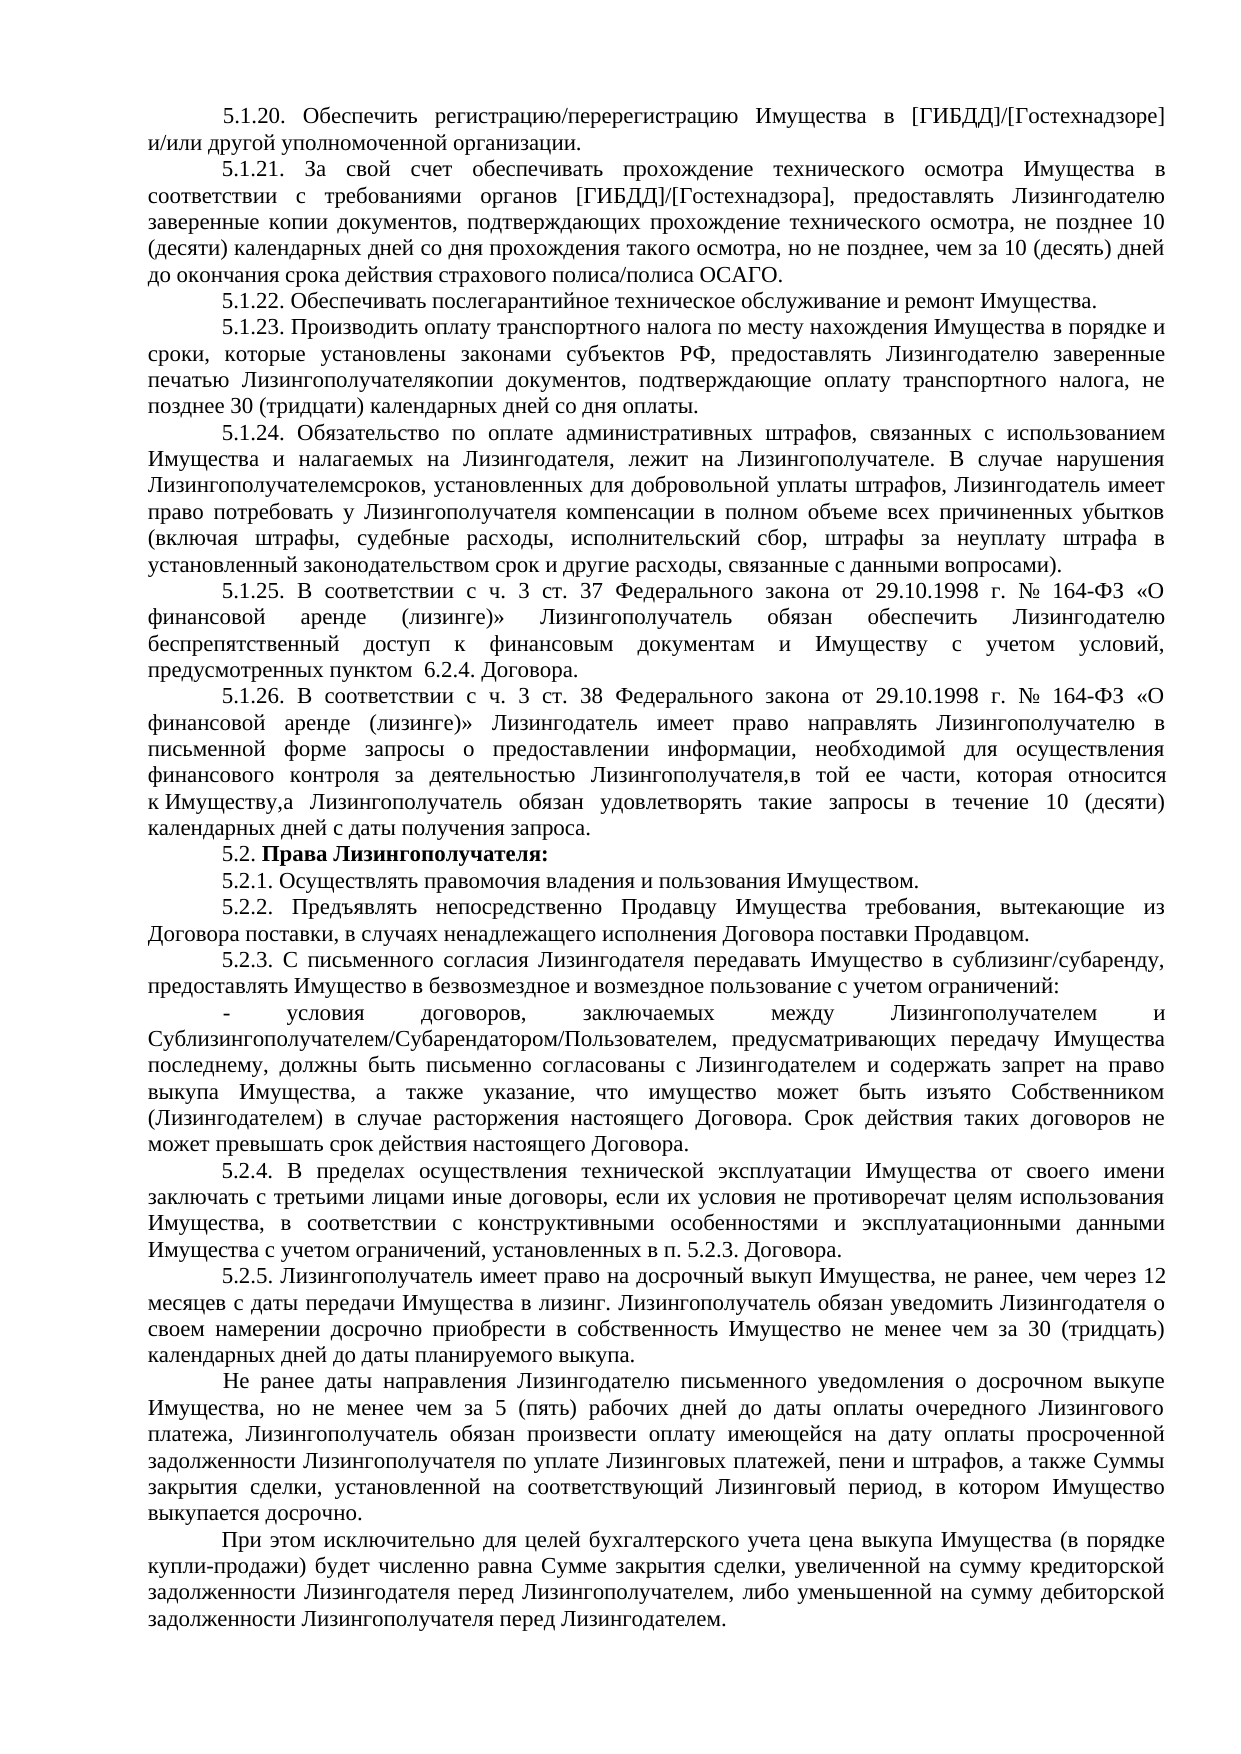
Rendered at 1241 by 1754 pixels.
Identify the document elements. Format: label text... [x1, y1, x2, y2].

text 5.1.21. За свой счет обеспечивать прохождение технического осмотра Имущества в соответствии с требованиями органов [ГИБДД]/[Гостехнадзора], предоставлять Лизингодателю заверенные копии документов, подтверждающих прохождение технического осмотра, не позднее 10 (десяти) календарных дней со дня прохождения такого осмотра, но не позднее, чем за 10 (десять) дней до окончания срока действия страхового полиса/полиса ОСАГО. [148, 155, 1167, 287]
text 5.1.23. Производить оплату транспортного налога по месту нахождения Имущества в порядке и сроки, которые установлены законами субъектов РФ, предоставлять Лизингодателю заверенные печатью Лизингополучателякопии документов, подтверждающие оплату транспортного налога, не позднее 30 (тридцати) календарных дней со дня оплаты. [148, 313, 1167, 419]
text 5.2.5. Лизингополучатель имеет право на досрочный выкуп Имущества, не ранее, чем через 12 месяцев с даты передачи Имущества в лизинг. Лизингополучатель обязан уведомить Лизингодателя о своем намерении досрочно приобрести в собственность Имущество не менее чем за 30 (тридцать) календарных дней до даты планируемого выкупа. [148, 1262, 1167, 1368]
text 5.1.26. В соответствии с ч. 3 ст. 38 Федерального закона от 29.10.1998 г. № 164-ФЗ «О финансовой аренде (лизинге)» Лизингодатель имеет право направлять Лизингополучателю в письменной форме запросы о предоставлении информации, необходимой для осуществления финансового контроля за деятельностью Лизингополучателя,в той ее части, которая относится к Имуществу,а Лизингополучатель обязан удовлетворять такие запросы в течение 10 (десяти) календарных дней с даты получения запроса. [148, 682, 1167, 841]
text 5.1.22. Обеспечивать послегарантийное техническое обслуживание и ремонт Имущества. [148, 287, 1167, 313]
text 5.2.4. В пределах осуществления технической эксплуатации Имущества от своего имени заключать с третьими лицами иные договоры, если их условия не противоречат целям использования Имущества, в соответствии с конструктивными особенностями и эксплуатационными данными Имущества с учетом ограничений, установленных в п. 5.2.3. Договора. [148, 1157, 1167, 1262]
text 5.2.2. Предъявлять непосредственно Продавцу Имущества требования, вытекающие из Договора поставки, в случаях ненадлежащего исполнения Договора поставки Продавцом. [148, 893, 1167, 946]
text 5.2.1. Осуществлять правомочия владения и пользования Имуществом. [148, 867, 1167, 893]
text 5.2.3. С письменного согласия Лизингодателя передавать Имущество в сублизинг/субаренду, предоставлять Имущество в безвозмездное и возмездное пользование с учетом ограничений: [148, 946, 1167, 999]
text 5.1.25. В соответствии с ч. 3 ст. 37 Федерального закона от 29.10.1998 г. № 164-ФЗ «О финансовой аренде (лизинге)» Лизингополучатель обязан обеспечить Лизингодателю беспрепятственный доступ к финансовым документам и Имуществу с учетом условий, предусмотренных пунктом 6.2.4. Договора. [148, 577, 1167, 682]
text Не ранее даты направления Лизингодателю письменного уведомления о досрочном выкупе Имущества, но не менее чем за 5 (пять) рабочих дней до даты оплаты очередного Лизингового платежа, Лизингополучатель обязан произвести оплату имеющейся на дату оплаты просроченной задолженности Лизингополучателя по уплате Лизинговых платежей, пени и штрафов, а также Суммы закрытия сделки, установленной на соответствующий Лизинговый период, в котором Имущество выкупается досрочно. [148, 1368, 1167, 1526]
text При этом исключительно для целей бухгалтерского учета цена выкупа Имущества (в порядке купли-продажи) будет численно равна Сумме закрытия сделки, увеличенной на сумму кредиторской задолженности Лизингодателя перед Лизингополучателем, либо уменьшенной на сумму дебиторской задолженности Лизингополучателя перед Лизингодателем. [148, 1526, 1167, 1631]
text - условия договоров, заключаемых между Лизингополучателем и Сублизингополучателем/Субарендатором/Пользователем, предусматривающих передачу Имущества последнему, должны быть письменно согласованы с Лизингодателем и содержать запрет на право выкупа Имущества, а также указание, что имущество может быть изъято Собственником (Лизингодателем) в случае расторжения настоящего Договора. Срок действия таких договоров не может превышать срок действия настоящего Договора. [148, 999, 1167, 1157]
text 5.1.24. Обязательство по оплате административных штрафов, связанных с использованием Имущества и налагаемых на Лизингодателя, лежит на Лизингополучателе. В случае нарушения Лизингополучателемсроков, установленных для добровольной уплаты штрафов, Лизингодатель имеет право потребовать у Лизингополучателя компенсации в полном объеме всех причиненных убытков (включая штрафы, судебные расходы, исполнительский сбор, штрафы за неуплату штрафа в установленный законодательством срок и другие расходы, связанные с данными вопросами). [148, 419, 1167, 577]
text 5.2. Права Лизингополучателя: [148, 841, 1167, 867]
text 5.1.20. Обеспечить регистрацию/перерегистрацию Имущества в [ГИБДД]/[Гостехнадзоре] и/или другой уполномоченной организации. [148, 103, 1167, 155]
